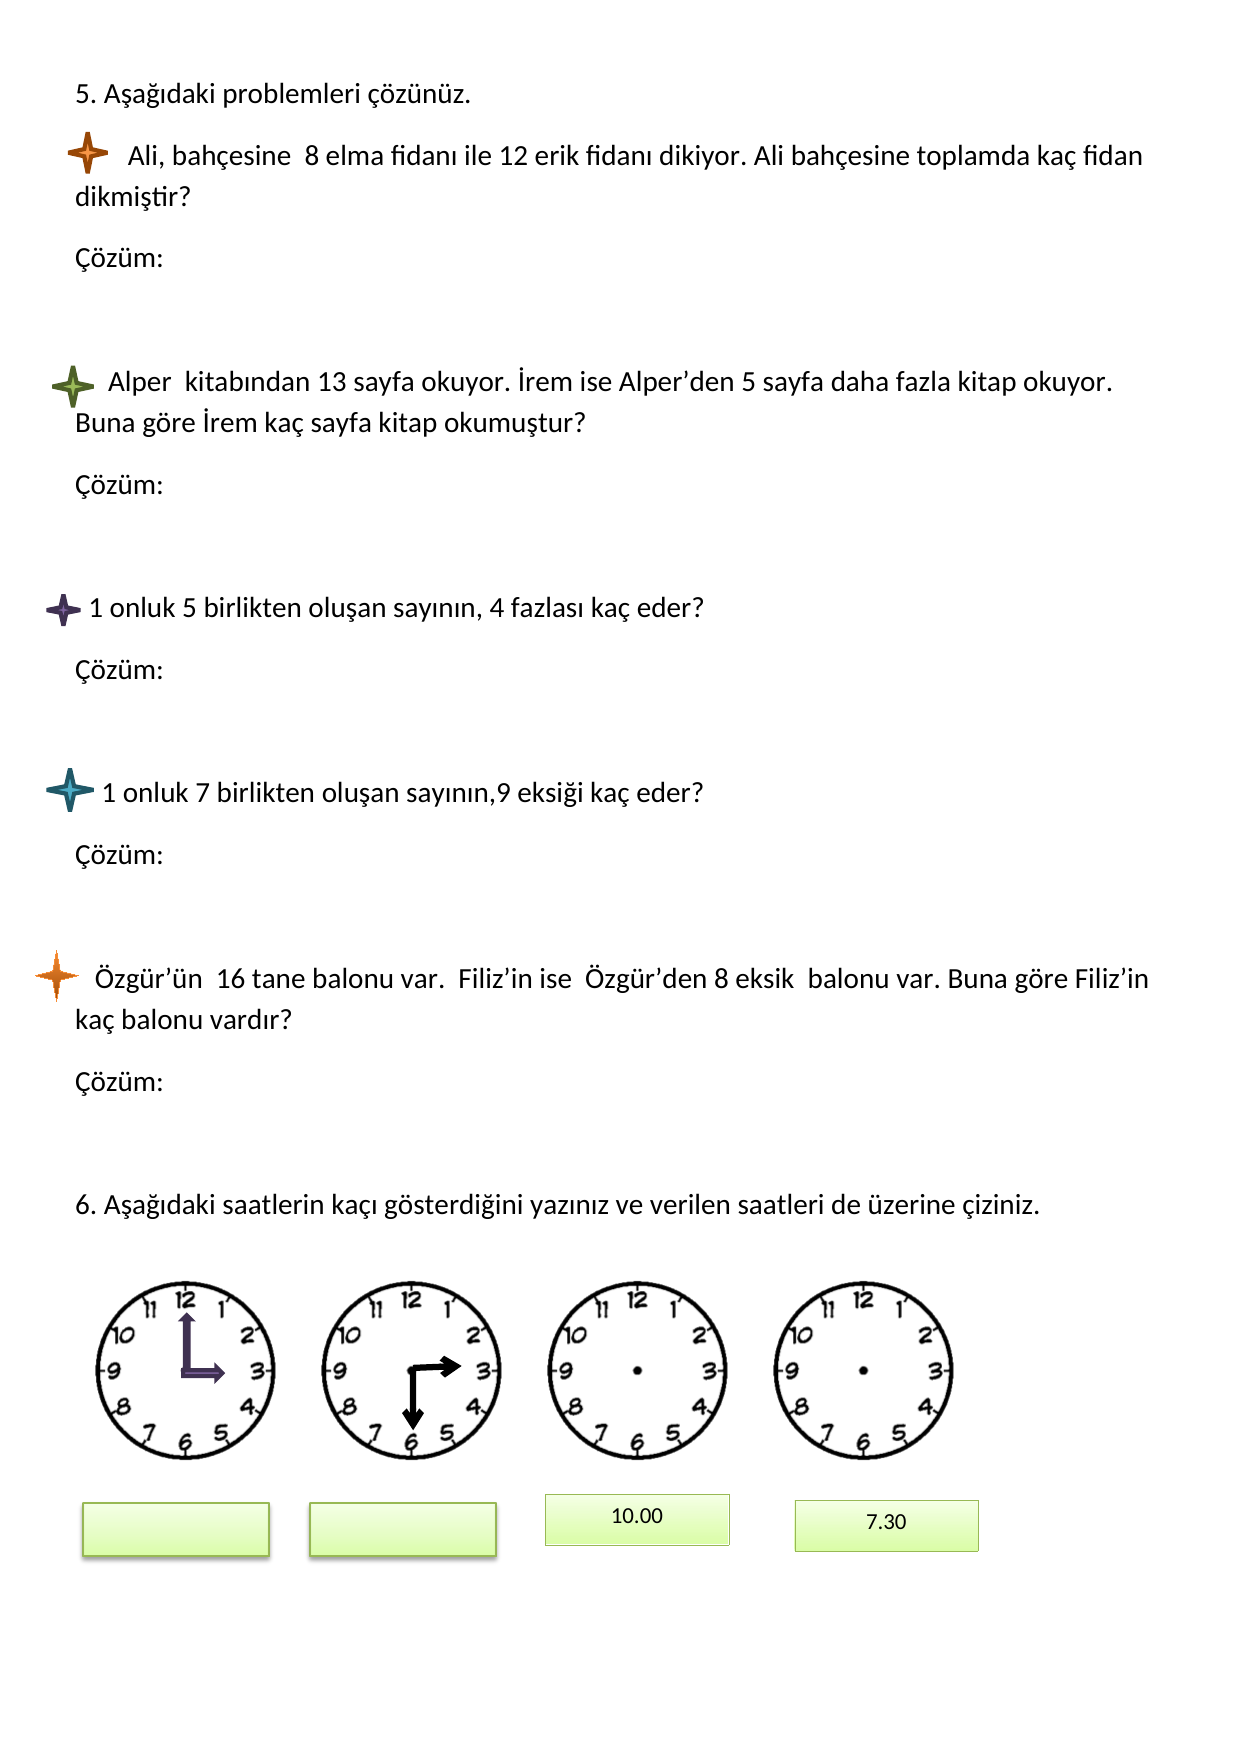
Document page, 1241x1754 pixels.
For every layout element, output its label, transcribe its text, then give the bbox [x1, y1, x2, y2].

text 6. Aşağıdaki saatlerin kaçı gösterdiğini yazınız ve verilen saatleri de üzerine çiziniz. [75, 1186, 1165, 1222]
text Çözüm: [75, 466, 1165, 501]
text Ali, bahçesine 8 elma fidanı ile 12 erik fidanı dikiyor. Ali bahçesine toplamda kaç fidan dikmiştir? [75, 137, 1165, 213]
picture [75, 1247, 980, 1494]
text 5. Aşağıdaki problemleri çözünüz. [75, 75, 1165, 111]
picture [302, 1498, 504, 1567]
text Çözüm: [75, 1063, 1165, 1098]
text Özgür’ün 16 tane balonu var. Filiz’in ise Özgür’den 8 eksik balonu var. Buna göre Filiz’in kaç balonu vardır? [75, 960, 1165, 1036]
picture [75, 1498, 277, 1567]
text 1 onluk 5 birlikten oluşan sayının, 4 fazlası kaç eder? [75, 589, 1165, 625]
text Çözüm: [75, 239, 1165, 275]
text 1 onluk 7 birlikten oluşan sayının,9 eksiği kaç eder? [75, 774, 1165, 810]
text Alper kitabından 13 sayfa okuyor. İrem ise Alper’den 5 sayfa daha fazla kitap okuyor. Buna göre İrem kaç sayfa kitap okumuştur? [75, 363, 1165, 439]
text Çözüm: [75, 836, 1165, 872]
text Çözüm: [75, 651, 1165, 687]
